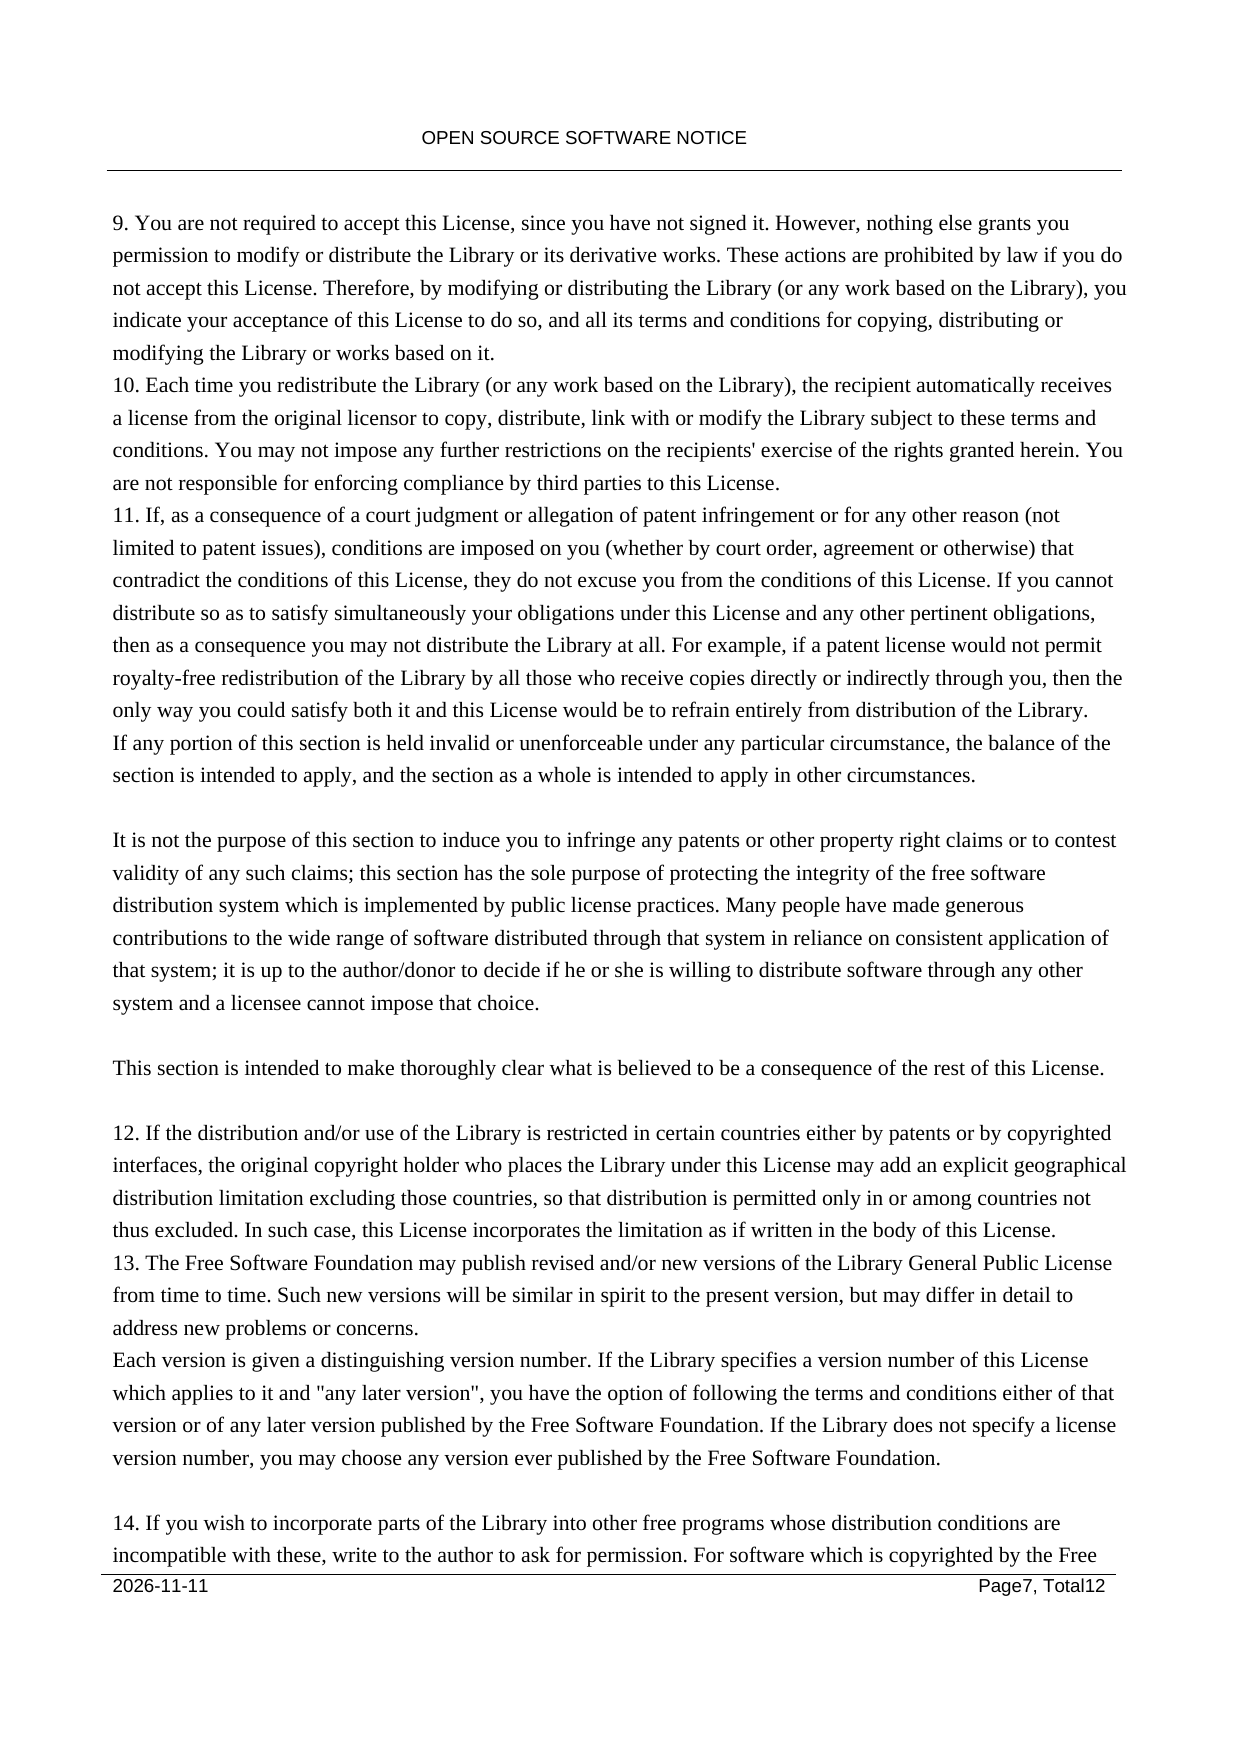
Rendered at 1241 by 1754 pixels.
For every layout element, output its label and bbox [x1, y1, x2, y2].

text [112, 206, 1128, 1571]
